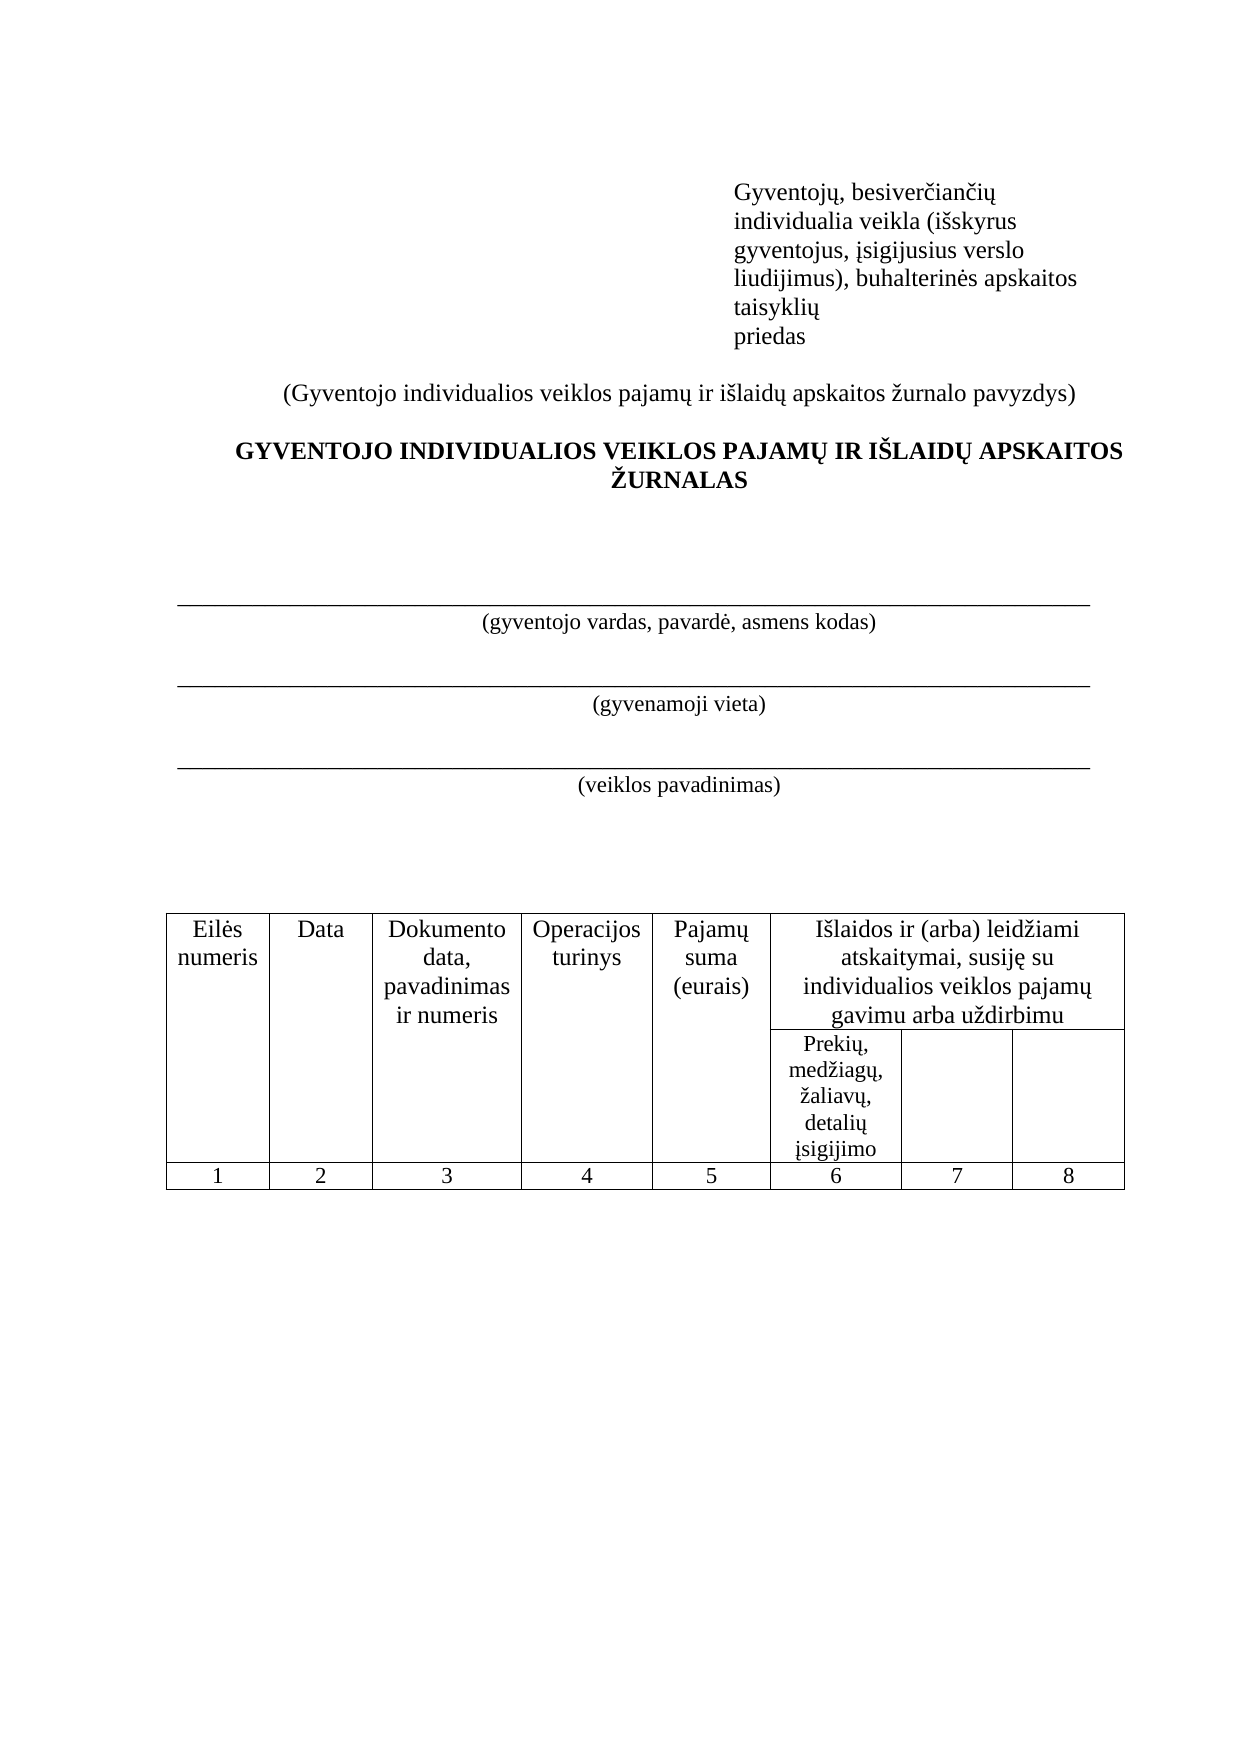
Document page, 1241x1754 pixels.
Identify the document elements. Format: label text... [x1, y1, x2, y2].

table_cell 3 [373, 1163, 521, 1189]
table_cell 6 [771, 1163, 901, 1189]
table_cell 5 [653, 1163, 770, 1189]
table_cell [1013, 1030, 1124, 1162]
text liudijimus), buhalterinės apskaitos [702, 263, 1181, 292]
text _________________________________________________________________________ [177, 743, 1181, 771]
text taisyklių [627, 292, 1181, 321]
table_cell [167, 1029, 269, 1162]
text (Gyventojo individualios veiklos pajamų ir išlaidų apskaitos žurnalo pavyzdys) [177, 378, 1181, 407]
table_cell 8 [1013, 1163, 1124, 1189]
text Gyventojo individualios veiklos pajamų ir išlaidų apskaitos žurnalas [177, 436, 1181, 493]
table_cell 7 [902, 1163, 1012, 1189]
table_header Išlaidos ir (arba) leidžiami atskaitymai, susiję su individualios veiklos pajamų gavimu arba uždirbimu [771, 914, 1124, 1029]
text priedas [627, 321, 1181, 350]
text gyventojus, įsigijusius verslo [702, 235, 1181, 263]
table_cell [902, 1030, 1012, 1162]
text _________________________________________________________________________ [177, 580, 1181, 608]
table_cell 4 [522, 1163, 652, 1189]
text (gyvenamoji vieta) [177, 690, 1181, 716]
table_cell [653, 1029, 770, 1162]
text (gyventojo vardas, pavardė, asmens kodas) [177, 608, 1181, 635]
text (veiklos pavadinimas) [177, 771, 1181, 798]
table_header Pajamų suma (eurais) [653, 914, 770, 1029]
table_header Data [270, 914, 372, 1029]
table_cell Prekių, medžiagų, žaliavų, detalių įsigijimo [771, 1030, 901, 1162]
text individualia veikla (išskyrus [702, 206, 1181, 235]
table_header Dokumento data, pavadinimas ir numeris [373, 914, 521, 1029]
table_header Operacijos turinys [522, 914, 652, 1029]
table_cell [270, 1029, 372, 1162]
text Gyventojų, besiverčiančių [702, 177, 1181, 206]
table_header Eilės numeris [167, 914, 269, 1029]
table_cell 1 [167, 1163, 269, 1189]
text _________________________________________________________________________ [177, 661, 1181, 690]
table_cell [373, 1029, 521, 1162]
table_cell 2 [270, 1163, 372, 1189]
table_cell [522, 1029, 652, 1162]
